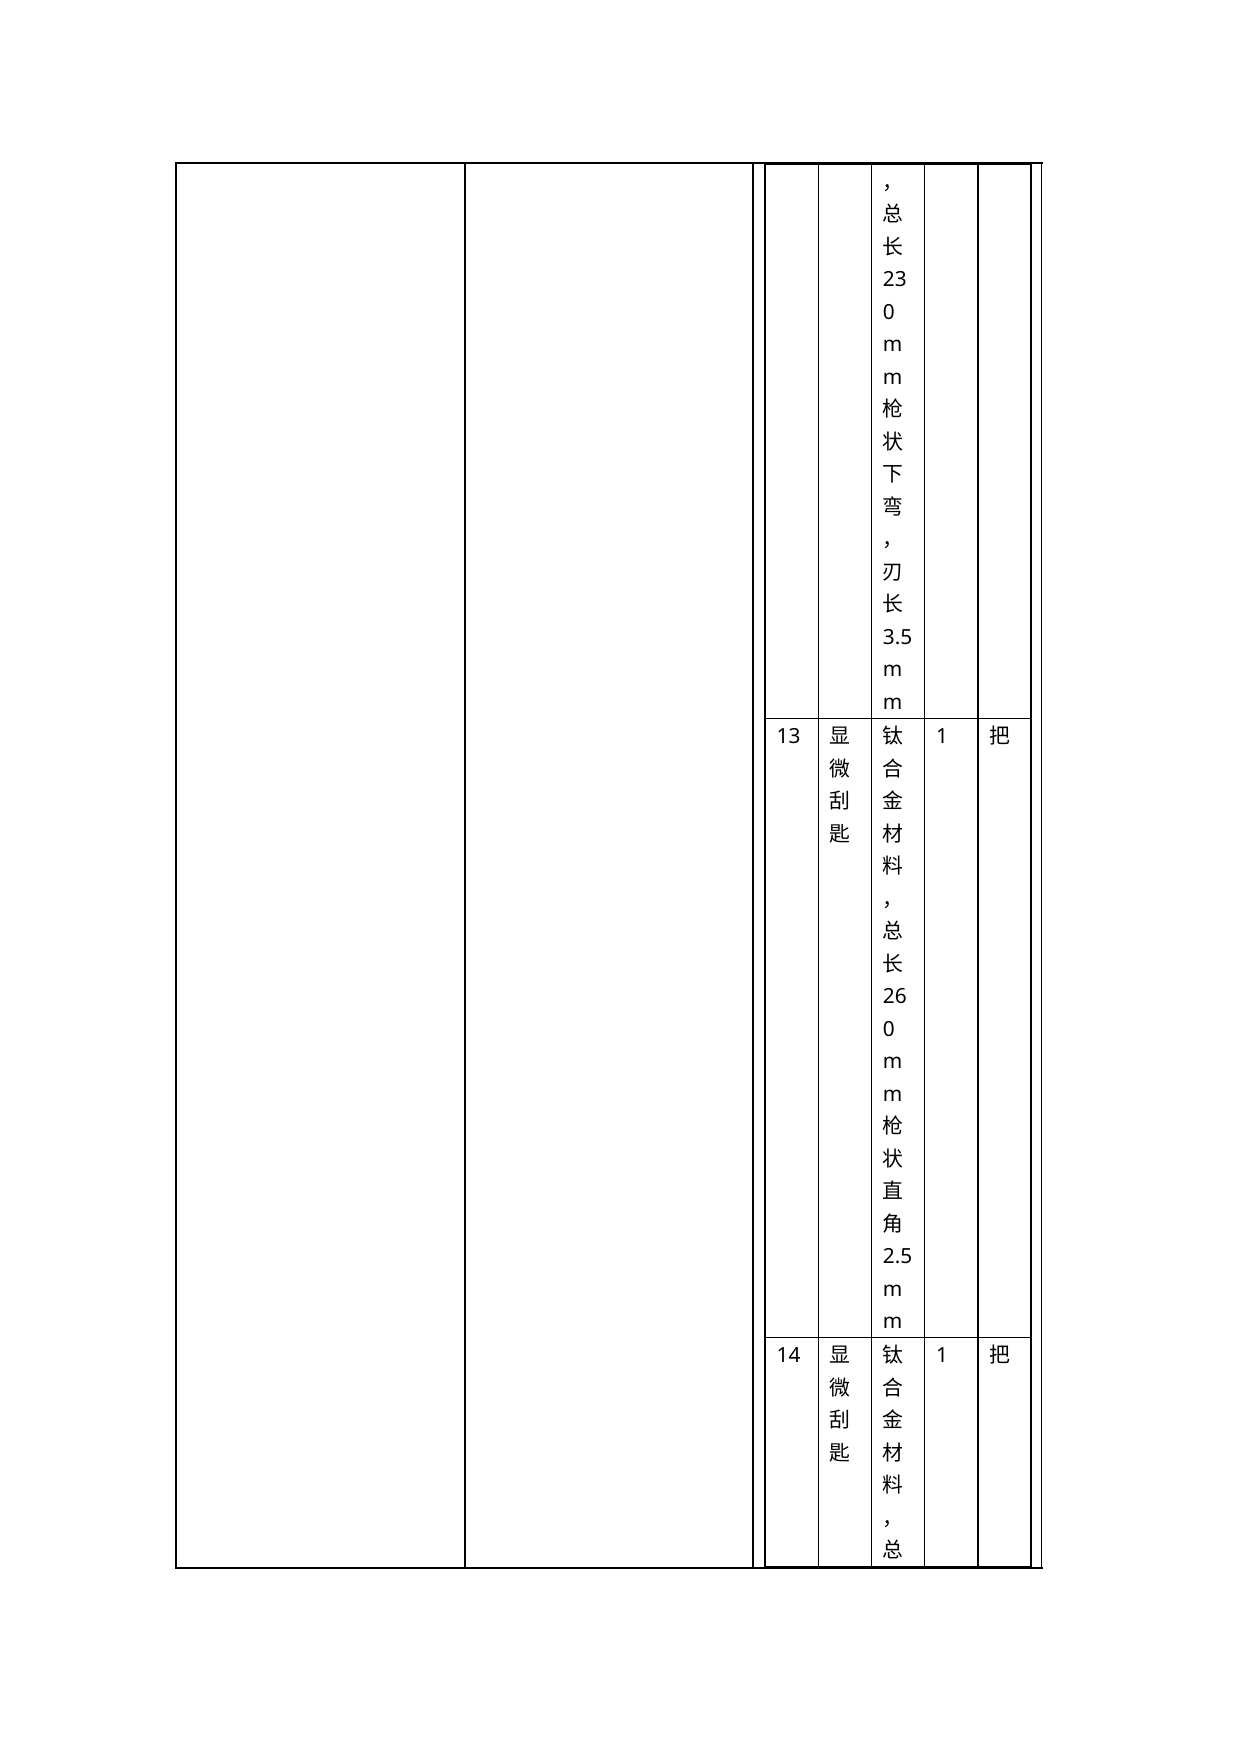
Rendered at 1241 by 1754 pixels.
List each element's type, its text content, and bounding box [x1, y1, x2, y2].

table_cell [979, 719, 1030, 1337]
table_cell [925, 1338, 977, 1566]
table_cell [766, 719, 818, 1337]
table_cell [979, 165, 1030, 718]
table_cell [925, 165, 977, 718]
table_cell 1 [177, 164, 464, 1567]
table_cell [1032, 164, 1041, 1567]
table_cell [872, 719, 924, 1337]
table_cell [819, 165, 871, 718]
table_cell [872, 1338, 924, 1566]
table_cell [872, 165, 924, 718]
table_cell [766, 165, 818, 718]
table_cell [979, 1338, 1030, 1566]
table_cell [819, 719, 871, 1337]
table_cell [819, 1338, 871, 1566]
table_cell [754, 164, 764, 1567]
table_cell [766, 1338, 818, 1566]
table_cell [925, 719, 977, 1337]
table_cell [466, 164, 752, 1567]
